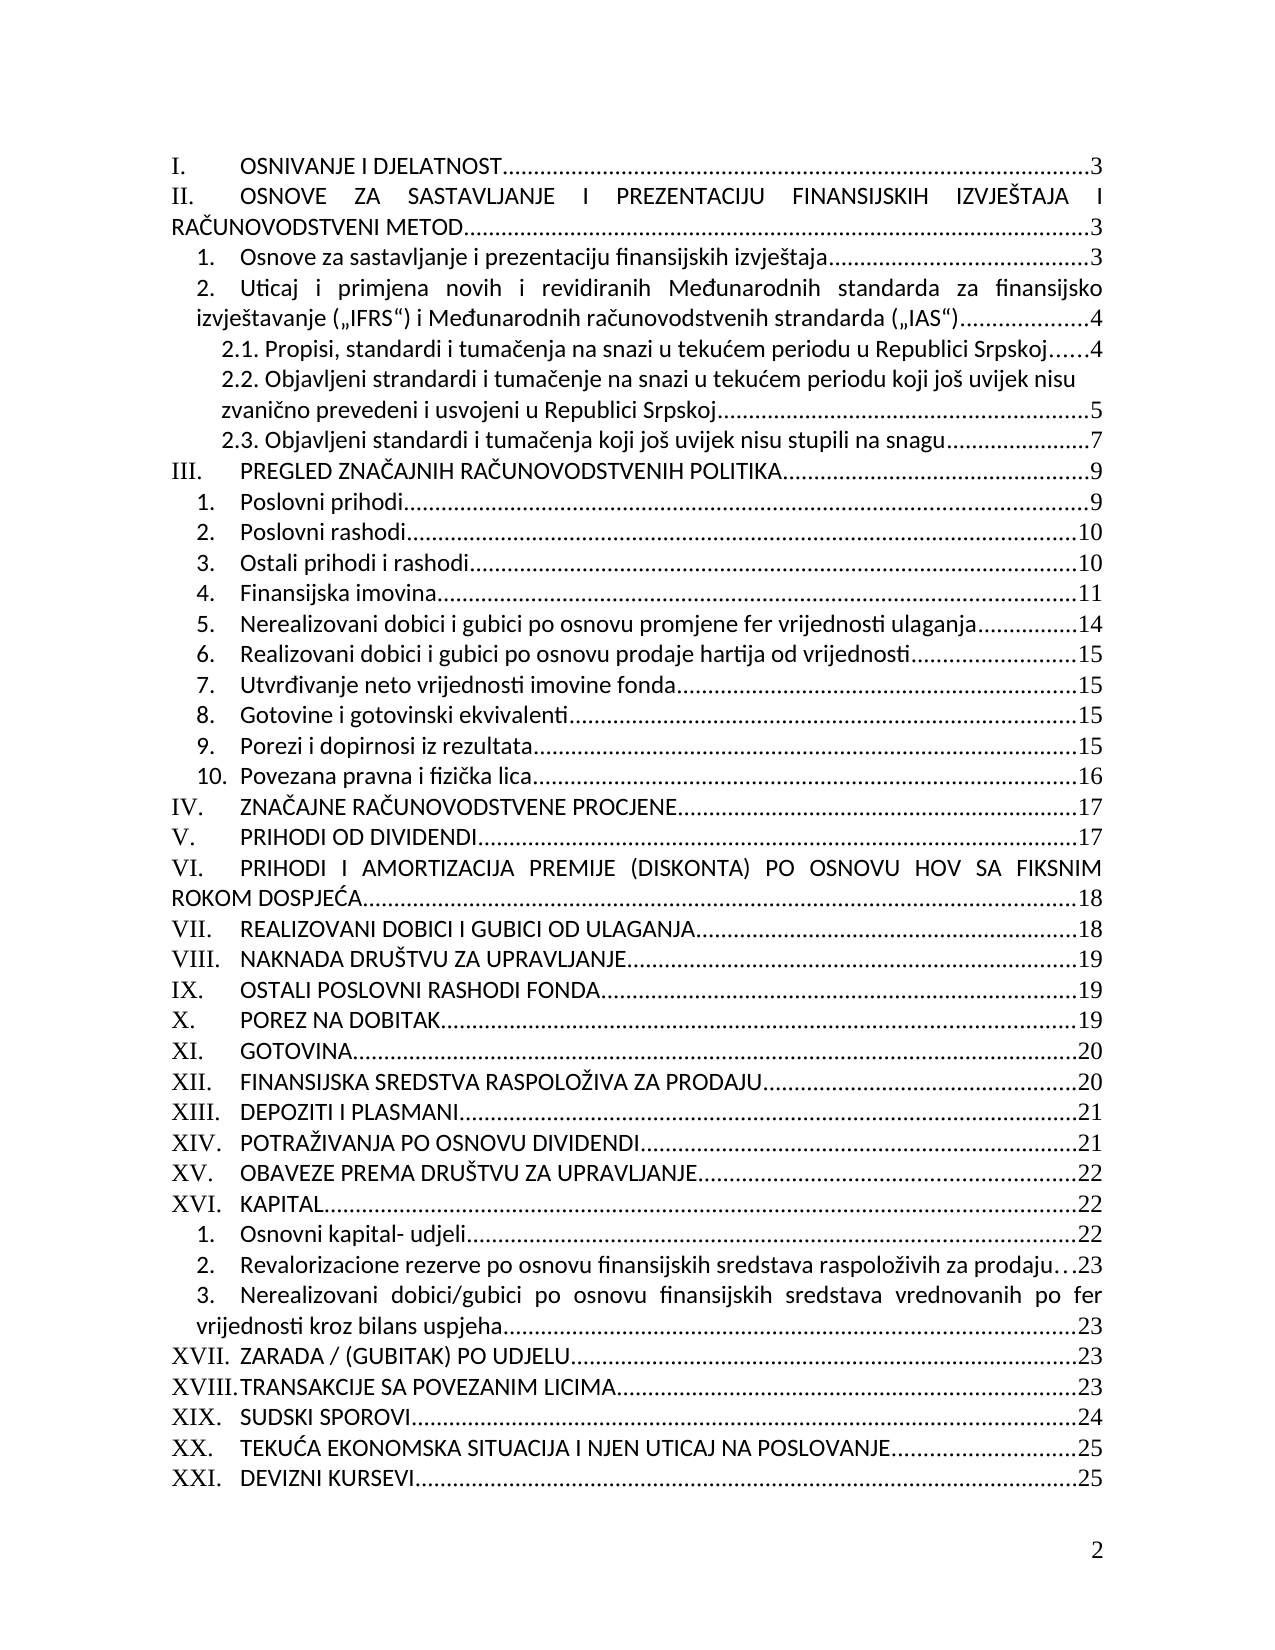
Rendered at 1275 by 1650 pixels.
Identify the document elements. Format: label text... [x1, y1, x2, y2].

text 9. Porezi i dopirnosi iz rezultata 15 [196, 730, 1104, 760]
text XXI. DEVIZNI KURSEVI 25 [171, 1462, 1104, 1493]
text XVIII. TRANSAKCIJE SA POVEZANIM LICIMA 23 [171, 1371, 1104, 1401]
text 1. Osnove za sastavljanje i prezentaciju finansijskih izvještaja 3 [196, 242, 1104, 272]
text XVI. KAPITAL 22 [171, 1188, 1104, 1218]
text 10. Povezana pravna i fizička lica 16 [196, 760, 1104, 791]
text 3. Nerealizovani dobici/gubici po osnovu finansijskih sredstava vrednovanih po fer vrijednosti kroz bilans uspjeha 23 [196, 1279, 1104, 1340]
text 4. Finansijska imovina 11 [196, 577, 1104, 608]
text 2.3. Objavljeni standardi i tumačenja koji još uvijek nisu stupili na snagu 7 [221, 425, 1104, 455]
text 8. Gotovine i gotovinski ekvivalenti 15 [196, 699, 1104, 730]
text 5. Nerealizovani dobici i gubici po osnovu promjene fer vrijednosti ulaganja 14 [196, 608, 1104, 638]
text III. PREGLED ZNAČAJNIH RAČUNOVODSTVENIH POLITIKA 9 [171, 455, 1104, 486]
text 2.2. Objavljeni strandardi i tumačenje na snazi u tekućem periodu koji još uvijek nisu zvanično prevedeni i usvojeni u Republici Srpskoj 5 [221, 364, 1104, 425]
text IX. OSTALI POSLOVNI RASHODI FONDA 19 [171, 974, 1104, 1004]
text XVII. ZARADA / (GUBITAK) PO UDJELU 23 [171, 1340, 1104, 1371]
text XV. OBAVEZE PREMA DRUŠTVU ZA UPRAVLJANJE 22 [171, 1157, 1104, 1188]
text 1. Osnovni kapital- udjeli 22 [196, 1218, 1104, 1249]
text X. POREZ NA DOBITAK 19 [171, 1004, 1104, 1035]
text II. OSNOVE ZA SASTAVLJANJE I PREZENTACIJU FINANSIJSKIH IZVJEŠTAJA I RAČUNOVODSTVENI METOD 3 [171, 181, 1104, 242]
text XX. TEKUĆA EKONOMSKA SITUACIJA I NJEN UTICAJ NA POSLOVANJE 25 [171, 1432, 1104, 1462]
text XIV. POTRAŽIVANJA PO OSNOVU DIVIDENDI 21 [171, 1127, 1104, 1157]
text VII. REALIZOVANI DOBICI I GUBICI OD ULAGANJA 18 [171, 913, 1104, 943]
text 7. Utvrđivanje neto vrijednosti imovine fonda 15 [196, 669, 1104, 699]
text IV. ZNAČAJNE RAČUNOVODSTVENE PROCJENE 17 [171, 791, 1104, 821]
text 2. Uticaj i primjena novih i revidiranih Međunarodnih standarda za finansijsko izvještavanje („IFRS“) i Međunarodnih računovodstvenih strandarda („IAS“) 4 [196, 272, 1104, 333]
text 2. Poslovni rashodi 10 [196, 516, 1104, 547]
text 2. Revalorizacione rezerve po osnovu finansijskih sredstava raspoloživih za prodaju 23 [196, 1249, 1104, 1279]
text 3. Ostali prihodi i rashodi 10 [196, 547, 1104, 577]
text VIII. NAKNADA DRUŠTVU ZA UPRAVLJANJE 19 [171, 943, 1104, 974]
text XIX. SUDSKI SPOROVI 24 [171, 1401, 1104, 1432]
text 6. Realizovani dobici i gubici po osnovu prodaje hartija od vrijednosti 15 [196, 638, 1104, 669]
text XIII. DEPOZITI I PLASMANI 21 [171, 1096, 1104, 1127]
text 2.1. Propisi, standardi i tumačenja na snazi u tekućem periodu u Republici Srpskoj 4 [221, 333, 1104, 364]
text V. PRIHODI OD DIVIDENDI 17 [171, 821, 1104, 852]
text 1. Poslovni prihodi 9 [196, 486, 1104, 516]
text VI. PRIHODI I AMORTIZACIJA PREMIJE (DISKONTA) PO OSNOVU HOV SA FIKSNIM ROKOM DOSPJEĆA 18 [171, 852, 1104, 913]
text XI. GOTOVINA 20 [171, 1035, 1104, 1066]
text XII. FINANSIJSKA SREDSTVA RASPOLOŽIVA ZA PRODAJU 20 [171, 1066, 1104, 1096]
text I. OSNIVANJE I DJELATNOST 3 [171, 150, 1104, 181]
